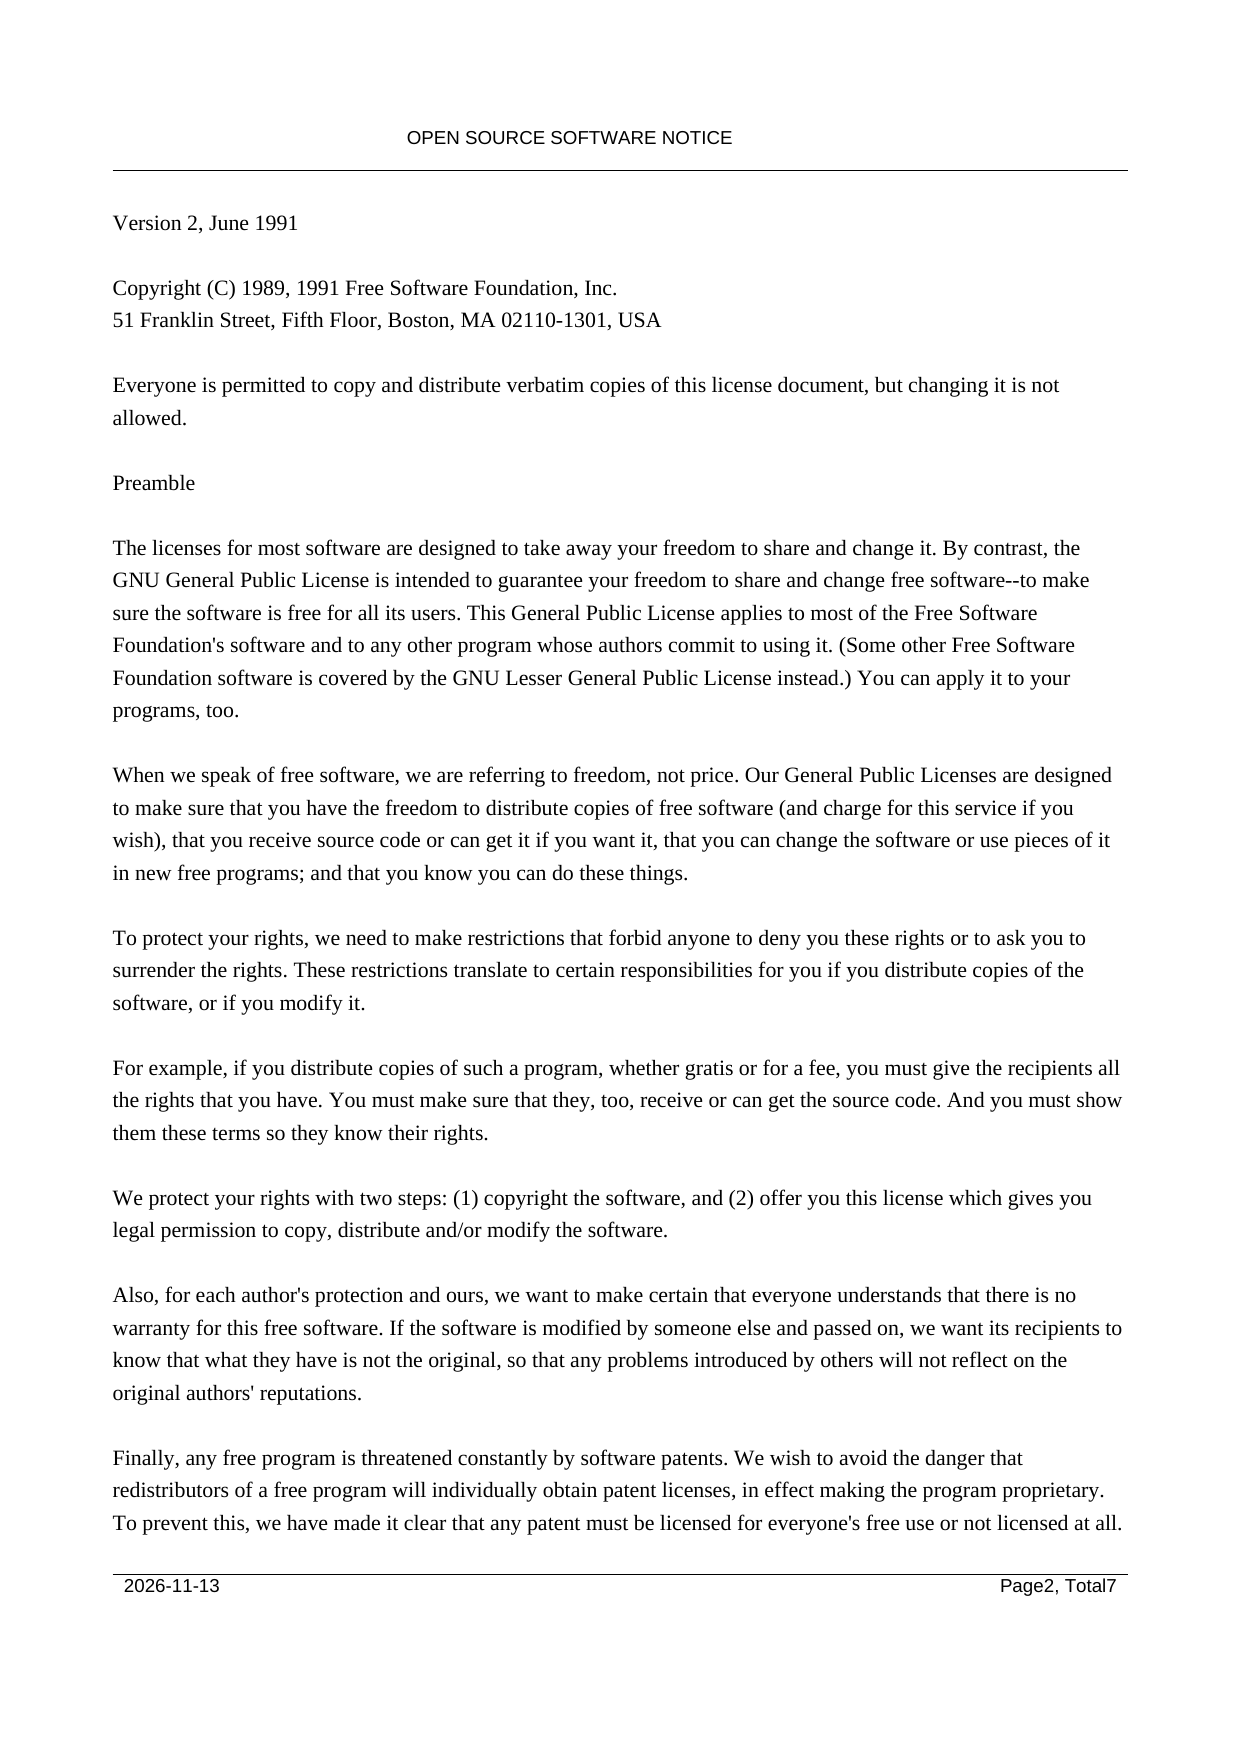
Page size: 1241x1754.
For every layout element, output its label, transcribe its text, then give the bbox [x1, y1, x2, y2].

text To protect your rights, we need to make restrictions that forbid anyone to deny you these rights or to ask you to surrender the rights. These restrictions translate to certain responsibilities for you if you distribute copies of the software, or if you modify it. [112, 921, 1128, 1019]
text We protect your rights with two steps: (1) copyright the software, and (2) offer you this license which gives you legal permission to copy, distribute and/or modify the software. [112, 1181, 1128, 1246]
text Finally, any free program is threatened constantly by software patents. We wish to avoid the danger that redistributors of a free program will individually obtain patent licenses, in effect making the program proprietary. To prevent this, we have made it clear that any patent must be licensed for everyone's free use or not licensed at all. [112, 1441, 1128, 1539]
text Copyright (C) 1989, 1991 Free Software Foundation, Inc. [112, 271, 1128, 304]
text Also, for each author's protection and ours, we want to make certain that everyone understands that there is no warranty for this free software. If the software is modified by someone else and passed on, we want its recipients to know that what they have is not the original, so that any problems introduced by others will not reflect on the original authors' reputations. [112, 1279, 1128, 1409]
text For example, if you distribute copies of such a program, whether gratis or for a fee, you must give the recipients all the rights that you have. You must make sure that they, too, receive or can get the source code. And you must show them these terms so they know their rights. [112, 1051, 1128, 1149]
text Preamble [112, 466, 1128, 499]
text When we speak of free software, we are referring to freedom, not price. Our General Public Licenses are designed to make sure that you have the freedom to distribute copies of free software (and charge for this service if you wish), that you receive source code or can get it if you want it, that you can change the software or use pieces of it in new free programs; and that you know you can do these things. [112, 759, 1128, 889]
text Everyone is permitted to copy and distribute verbatim copies of this license document, but changing it is not allowed. [112, 369, 1128, 434]
text Version 2, June 1991 [112, 206, 1128, 239]
text 51 Franklin Street, Fifth Floor, Boston, MA 02110-1301, USA [112, 304, 1128, 336]
text The licenses for most software are designed to take away your freedom to share and change it. By contrast, the GNU General Public License is intended to guarantee your freedom to share and change free software--to make sure the software is free for all its users. This General Public License applies to most of the Free Software Foundation's software and to any other program whose authors commit to using it. (Some other Free Software Foundation software is covered by the GNU Lesser General Public License instead.) You can apply it to your programs, too. [112, 531, 1128, 726]
